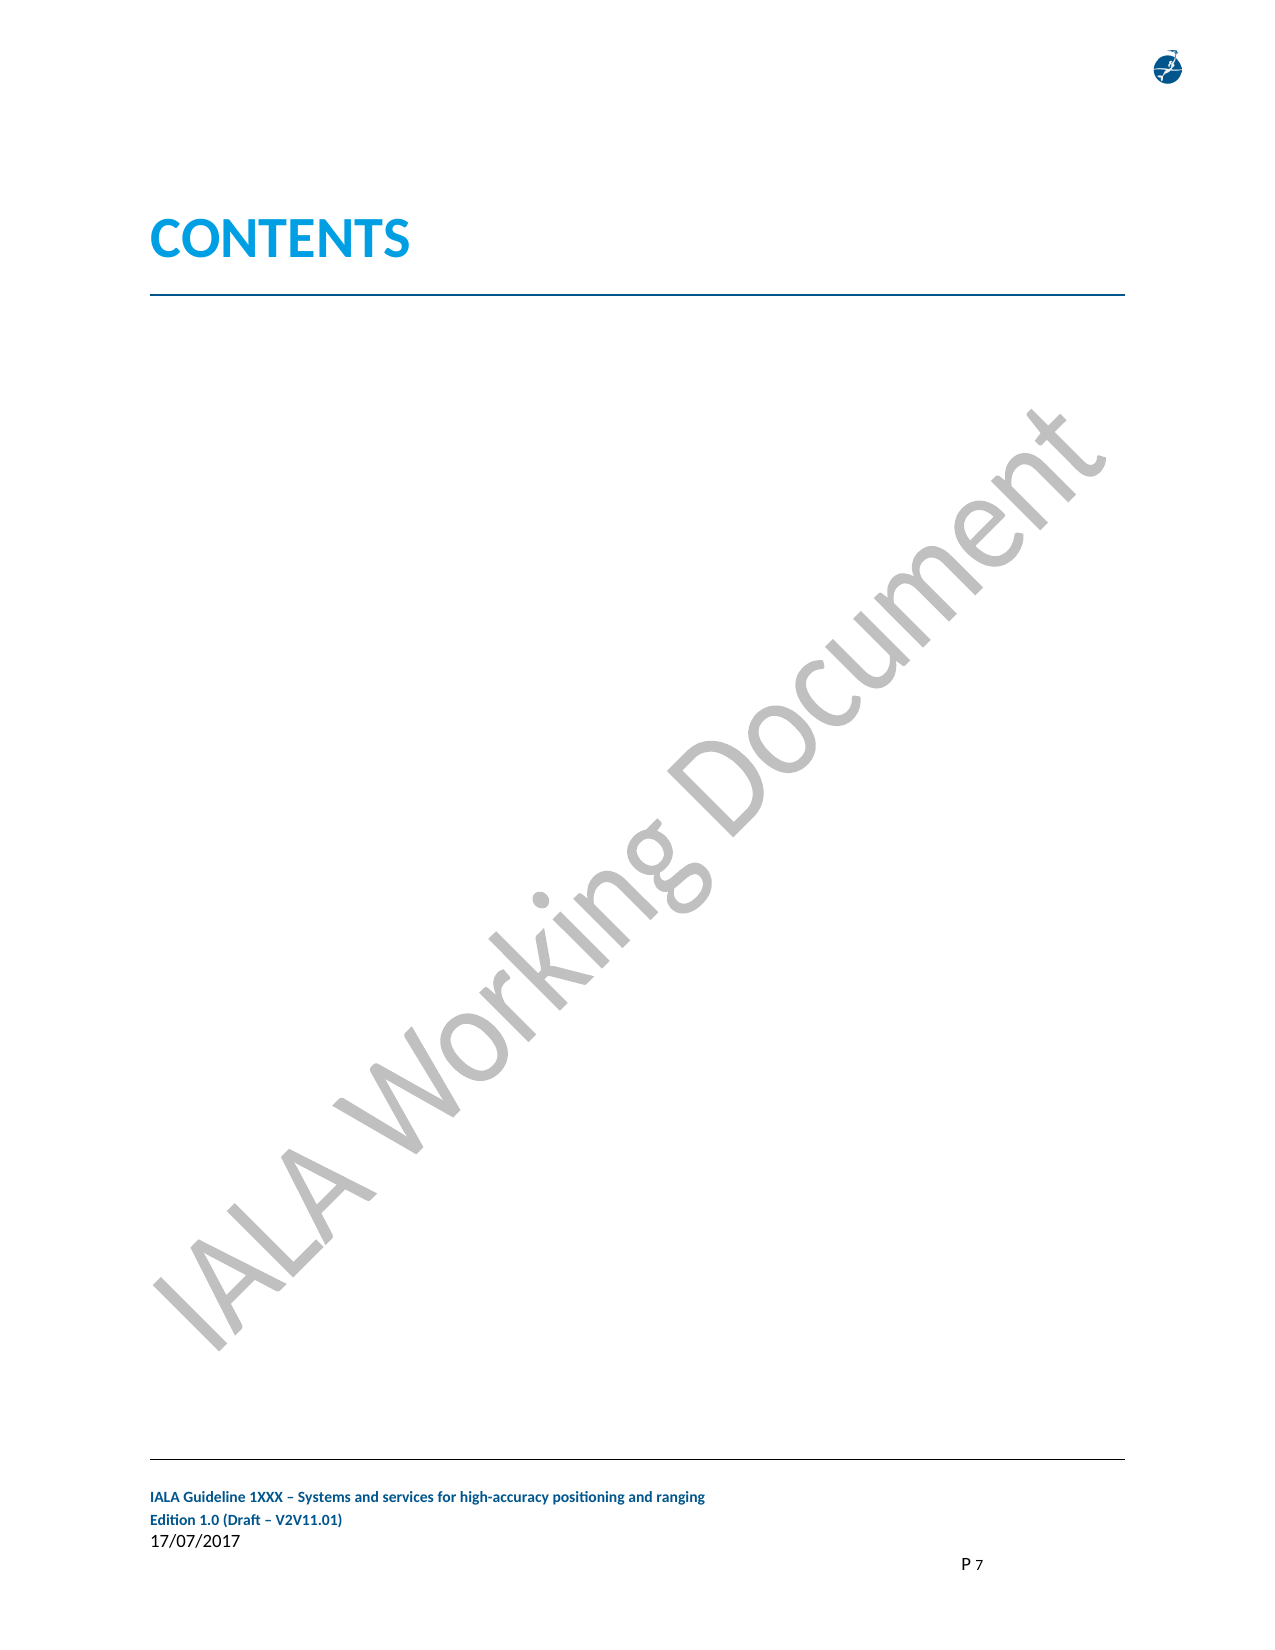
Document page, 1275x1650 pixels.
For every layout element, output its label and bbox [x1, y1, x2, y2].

picture [1122, 0, 1241, 119]
